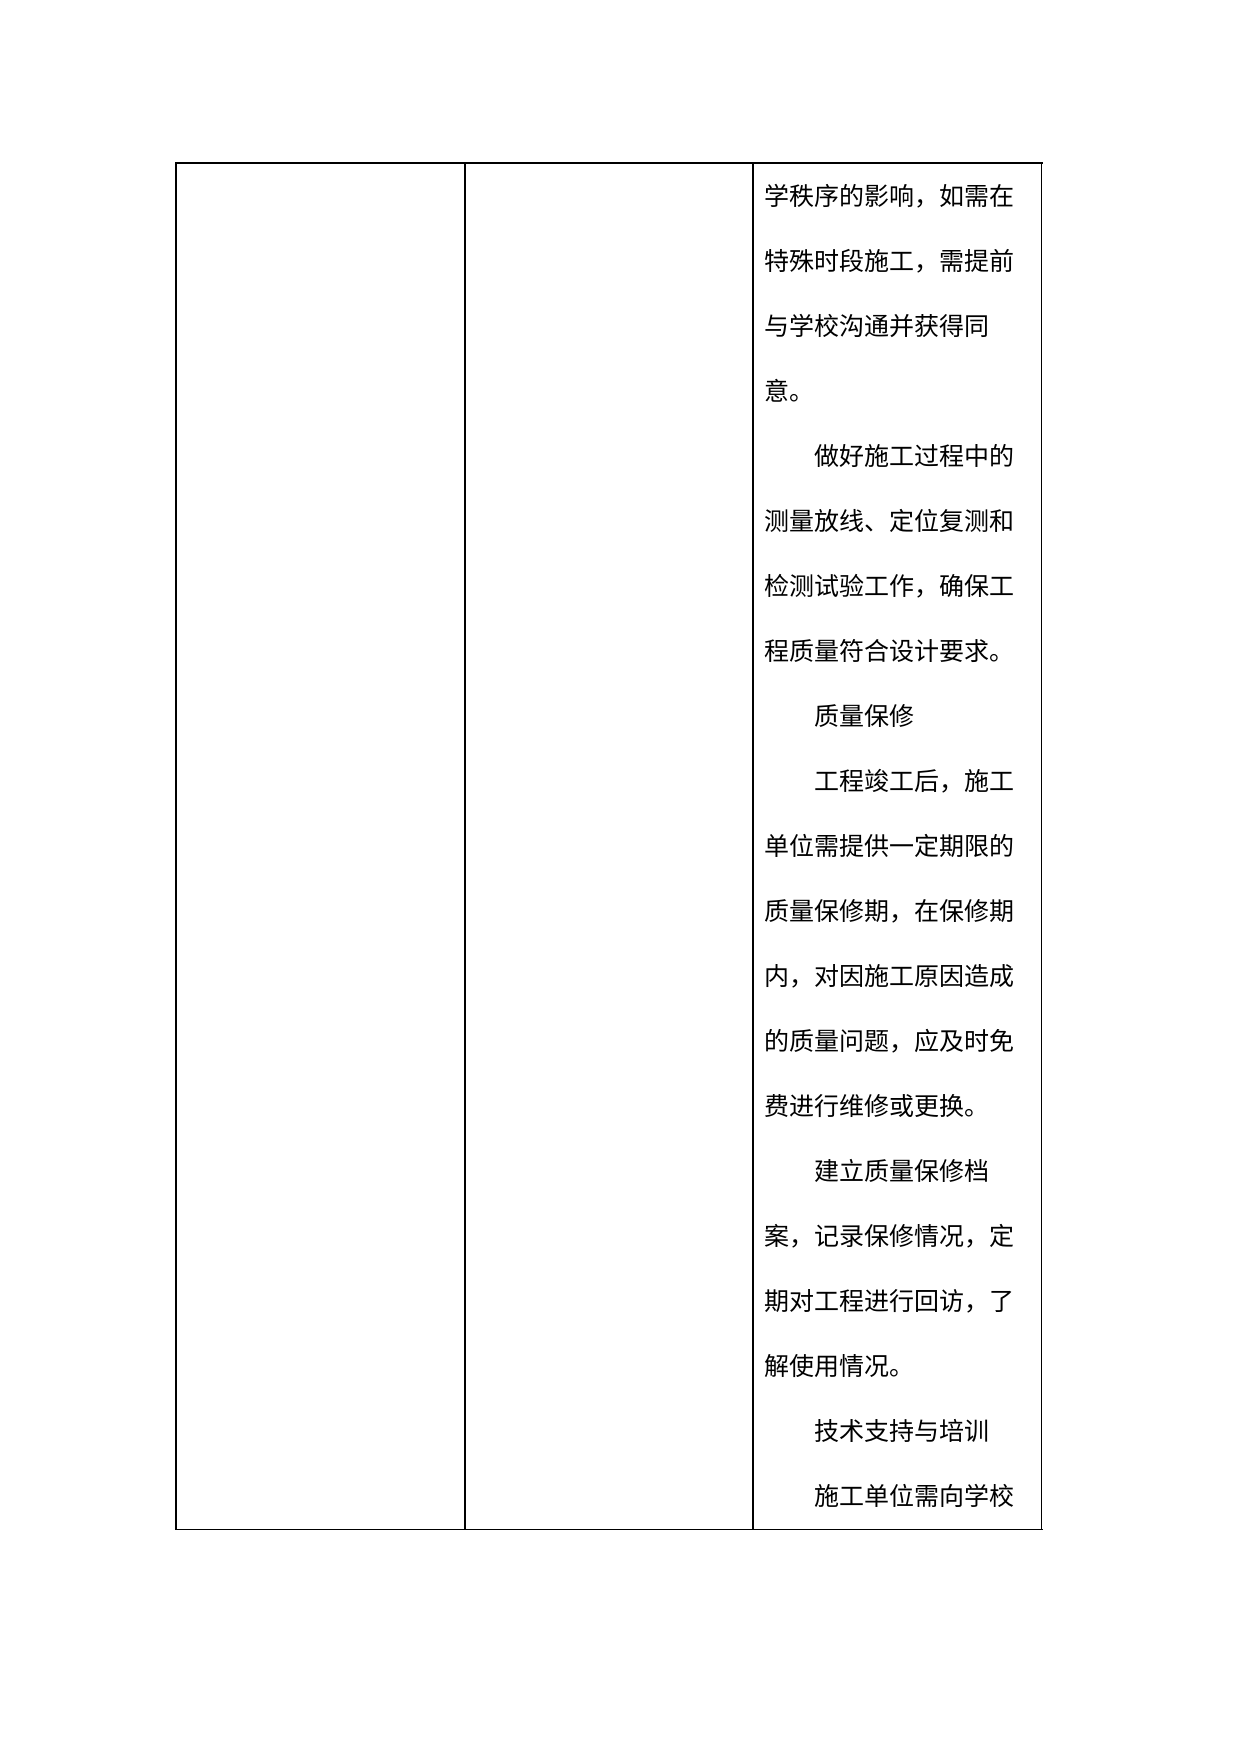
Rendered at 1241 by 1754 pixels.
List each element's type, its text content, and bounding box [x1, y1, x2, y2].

table_cell [466, 164, 752, 1528]
table_cell 1 [177, 164, 464, 1528]
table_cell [754, 164, 1041, 1528]
